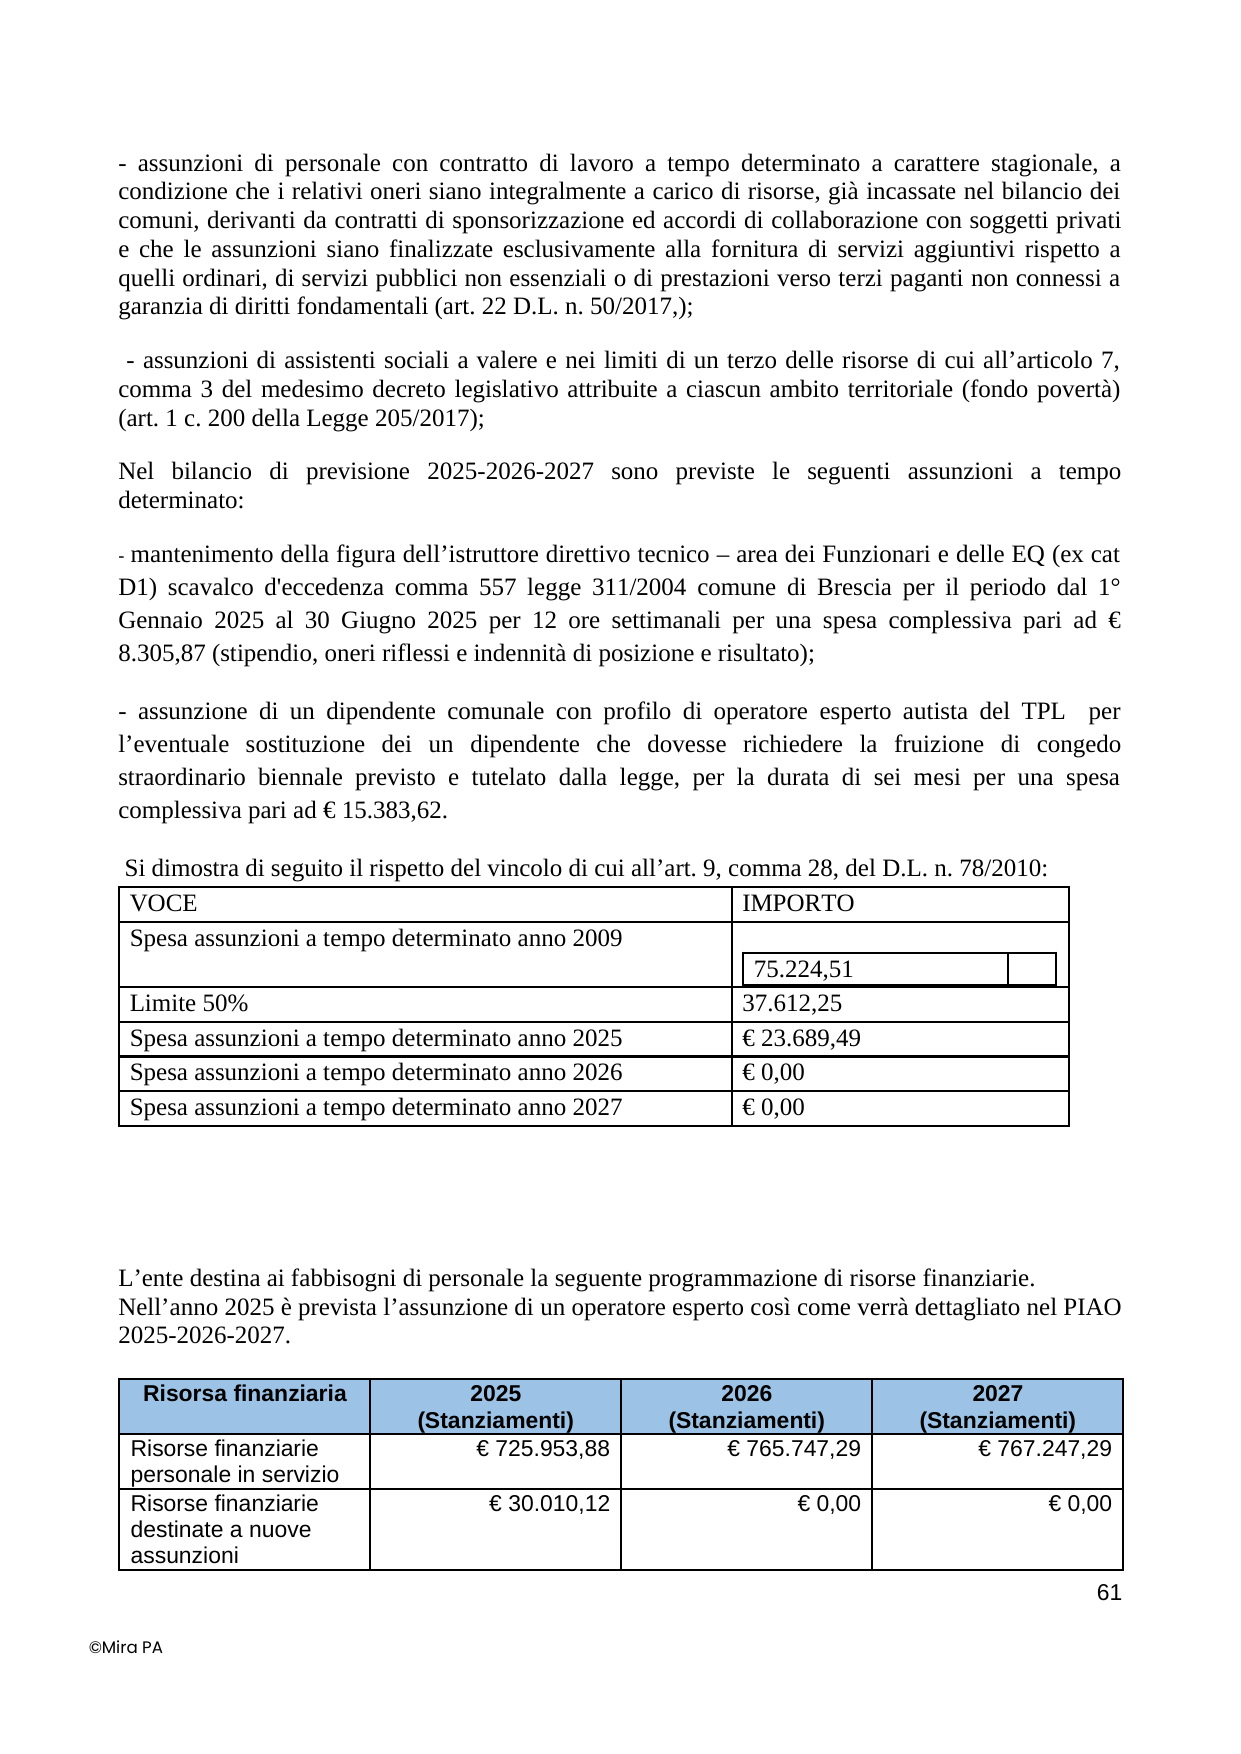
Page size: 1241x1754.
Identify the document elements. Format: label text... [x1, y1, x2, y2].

text - assunzioni di assistenti sociali a valere e nei limiti di un terzo delle risorse di cui all’articolo 7, comma 3 del medesimo decreto legislativo attribuite a ciascun ambito territoriale (fondo povertà) (art. 1 c. 200 della Legge 205/2017); [118, 345, 1122, 431]
text - mantenimento della figura dell’istruttore direttivo tecnico – area dei Funzionari e delle EQ (ex cat D1) scavalco d'eccedenza comma 557 legge 311/2004 comune di Brescia per il periodo dal 1° Gennaio 2025 al 30 Giugno 2025 per 12 ore settimanali per una spesa complessiva pari ad € 8.305,87 (stipendio, oneri riflessi e indennità di posizione e risultato); [118, 539, 1122, 667]
table_cell Spesa assunzioni a tempo determinato anno 2026 [120, 1058, 731, 1090]
table_cell [733, 923, 1068, 986]
table_header VOCE [120, 888, 731, 921]
table_cell Spesa assunzioni a tempo determinato anno 2025 [120, 1023, 731, 1055]
text L’ente destina ai fabbisogni di personale la seguente programmazione di risorse finanziarie. [118, 1263, 1122, 1292]
table_header 2026 (Stanziamenti) [622, 1380, 871, 1433]
table_cell Spesa assunzioni a tempo determinato anno 2027 [120, 1092, 731, 1125]
table_header 2027 (Stanziamenti) [873, 1380, 1122, 1433]
table_cell € 0,00 [733, 1092, 1068, 1125]
table_header IMPORTO [733, 888, 1068, 921]
text Si dimostra di seguito il rispetto del vincolo di cui all’art. 9, comma 28, del D.L. n. 78/2010: [118, 853, 1122, 882]
table_cell € 725.953,88 [371, 1435, 620, 1488]
table_cell € 765.747,29 [622, 1435, 871, 1488]
table_header Risorsa finanziaria [120, 1380, 369, 1433]
table_cell € 0,00 [873, 1490, 1122, 1569]
table_cell Risorse finanziarie personale in servizio [120, 1435, 369, 1488]
table_cell € 30.010,12 [371, 1490, 620, 1569]
table_cell € 23.689,49 [733, 1023, 1068, 1055]
text Nel bilancio di previsione 2025-2026-2027 sono previste le seguenti assunzioni a tempo determinato: [118, 456, 1122, 514]
table_cell € 0,00 [733, 1058, 1068, 1090]
table_header 2025 (Stanziamenti) [371, 1380, 620, 1433]
text - assunzioni di personale con contratto di lavoro a tempo determinato a carattere stagionale, a condizione che i relativi oneri siano integralmente a carico di risorse, già incassate nel bilancio dei comuni, derivanti da contratti di sponsorizzazione ed accordi di collaborazione con soggetti privati e che le assunzioni siano finalizzate esclusivamente alla fornitura di servizi aggiuntivi rispetto a quelli ordinari, di servizi pubblici non essenziali o di prestazioni verso terzi paganti non connessi a garanzia di diritti fondamentali (art. 22 D.L. n. 50/2017,); [118, 148, 1122, 320]
table_cell 37.612,25 [733, 988, 1068, 1021]
text Nell’anno 2025 è prevista l’assunzione di un operatore esperto così come verrà dettagliato nel PIAO 2025-2026-2027. [118, 1292, 1122, 1349]
table_cell € 767.247,29 [873, 1435, 1122, 1488]
text - assunzione di un dipendente comunale con profilo di operatore esperto autista del TPL per l’eventuale sostituzione dei un dipendente che dovesse richiedere la fruizione di congedo straordinario biennale previsto e tutelato dalla legge, per la durata di sei mesi per una spesa complessiva pari ad € 15.383,62. [118, 696, 1122, 824]
table_cell Risorse finanziarie destinate a nuove assunzioni [120, 1490, 369, 1569]
table_cell € 0,00 [622, 1490, 871, 1569]
table_cell Limite 50% [120, 988, 731, 1021]
table_cell Spesa assunzioni a tempo determinato anno 2009 [120, 923, 731, 986]
